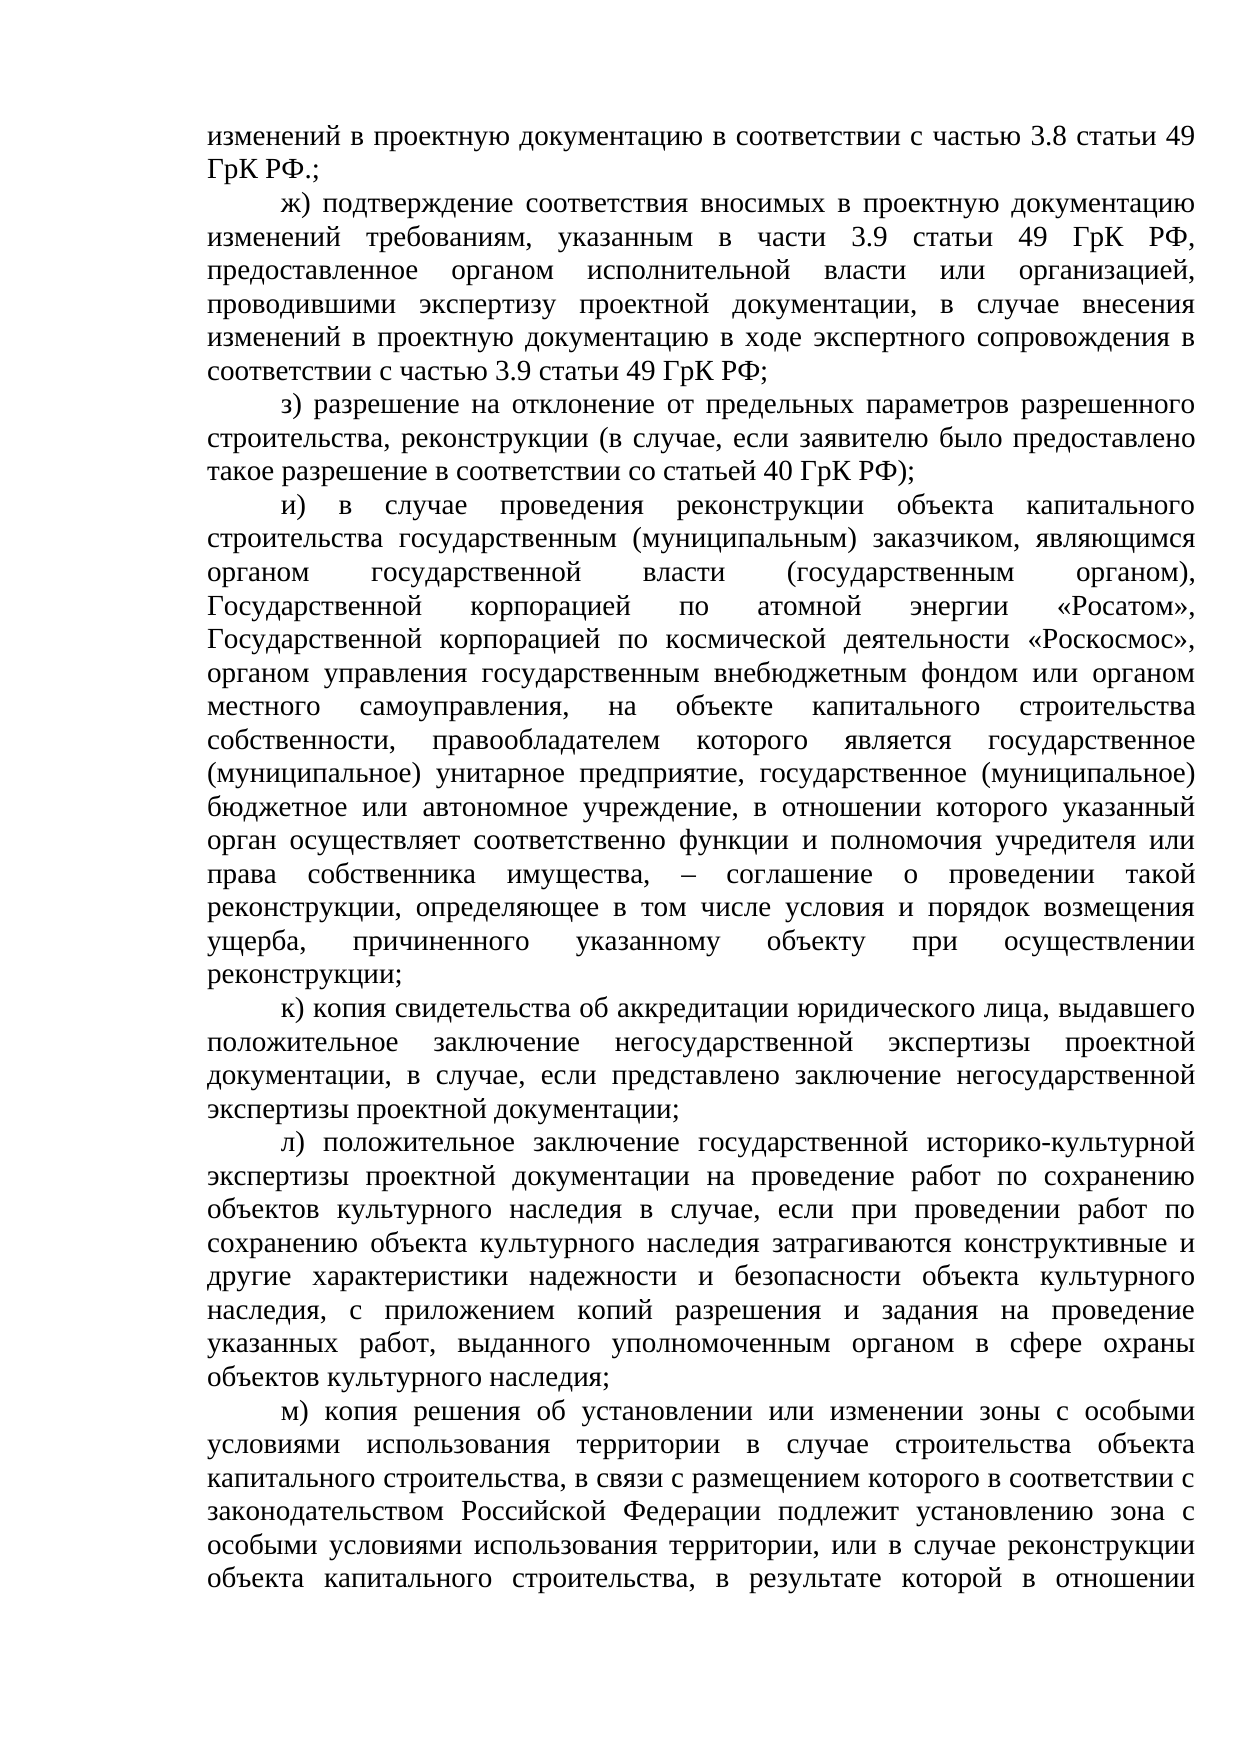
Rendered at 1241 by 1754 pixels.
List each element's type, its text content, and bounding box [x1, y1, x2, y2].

text з) разрешение на отклонение от предельных параметров разрешенного строительства, реконструкции (в случае, если заявителю было предоставлено такое разрешение в соответствии со статьей 40 ГрК РФ); [207, 386, 1196, 487]
text л) положительное заключение государственной историко-культурной экспертизы проектной документации на проведение работ по сохранению объектов культурного наследия в случае, если при проведении работ по сохранению объекта культурного наследия затрагиваются конструктивные и другие характеристики надежности и безопасности объекта культурного наследия, с приложением копий разрешения и задания на проведение указанных работ, выданного уполномоченным органом в сфере охраны объектов культурного наследия; [207, 1124, 1196, 1393]
text ж) подтверждение соответствия вносимых в проектную документацию изменений требованиям, указанным в части 3.9 статьи 49 ГрК РФ, предоставленное органом исполнительной власти или организацией, проводившими экспертизу проектной документации, в случае внесения изменений в проектную документацию в ходе экспертного сопровождения в соответствии с частью 3.9 статьи 49 ГрК РФ; [207, 185, 1196, 386]
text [207, 118, 1196, 185]
text и) в случае проведения реконструкции объекта капитального строительства государственным (муниципальным) заказчиком, являющимся органом государственной власти (государственным органом), Государственной корпорацией по атомной энергии «Росатом», Государственной корпорацией по космической деятельности «Роскосмос», органом управления государственным внебюджетным фондом или органом местного самоуправления, на объекте капитального строительства собственности, правообладателем которого является государственное (муниципальное) унитарное предприятие, государственное (муниципальное) бюджетное или автономное учреждение, в отношении которого указанный орган осуществляет соответственно функции и полномочия учредителя или права собственника имущества, – соглашение о проведении такой реконструкции, определяющее в том числе условия и порядок возмещения ущерба, причиненного указанному объекту при осуществлении реконструкции; [207, 487, 1196, 990]
text к) копия свидетельства об аккредитации юридического лица, выдавшего положительное заключение негосударственной экспертизы проектной документации, в случае, если представлено заключение негосударственной экспертизы проектной документации; [207, 990, 1196, 1124]
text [207, 1393, 1196, 1594]
